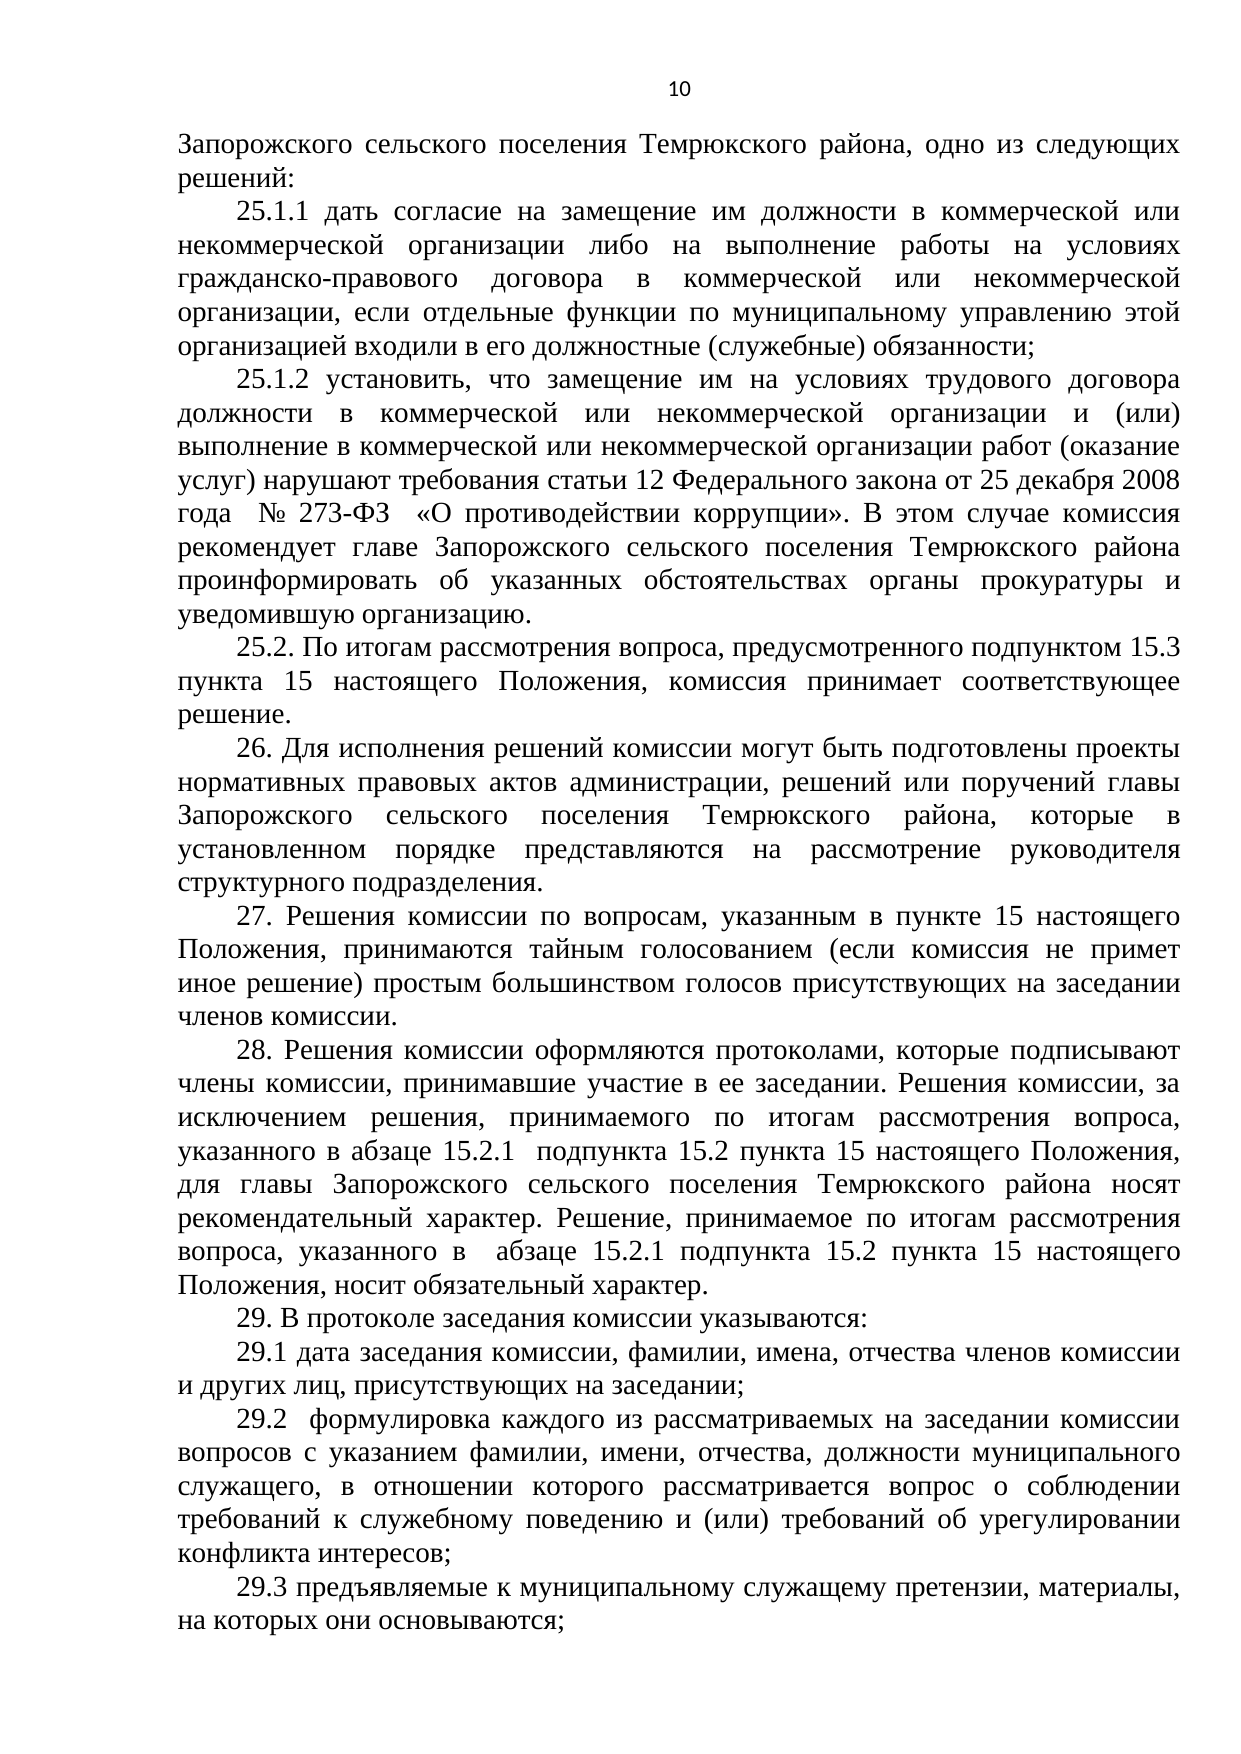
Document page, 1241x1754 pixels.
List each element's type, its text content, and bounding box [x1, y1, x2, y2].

text 29.1 дата заседания комиссии, фамилии, имена, отчества членов комиссии и других лиц, присутствующих на заседании; [177, 1334, 1181, 1401]
text 27. Решения комиссии по вопросам, указанным в пункте 15 настоящего Положения, принимаются тайным голосованием (если комиссия не примет иное решение) простым большинством голосов присутствующих на заседании членов комиссии. [177, 898, 1181, 1032]
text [177, 126, 1181, 193]
text 25.1.2 установить, что замещение им на условиях трудового договора должности в коммерческой или некоммерческой организации и (или) выполнение в коммерческой или некоммерческой организации работ (оказание услуг) нарушают требования статьи 12 Федерального закона от 25 декабря 2008 года № 273-ФЗ «О противодействии коррупции». В этом случае комиссия рекомендует главе Запорожского сельского поселения Темрюкского района проинформировать об указанных обстоятельствах органы прокуратуры и уведомившую организацию. [177, 361, 1181, 629]
text 29. В протоколе заседания комиссии указываются: [177, 1300, 1181, 1334]
text 25.1.1 дать согласие на замещение им должности в коммерческой или некоммерческой организации либо на выполнение работы на условиях гражданско-правового договора в коммерческой или некоммерческой организации, если отдельные функции по муниципальному управлению этой организацией входили в его должностные (служебные) обязанности; [177, 193, 1181, 361]
text 26. Для исполнения решений комиссии могут быть подготовлены проекты нормативных правовых актов администрации, решений или поручений главы Запорожского сельского поселения Темрюкского района, которые в установленном порядке представляются на рассмотрение руководителя структурного подразделения. [177, 730, 1181, 898]
text 25.2. По итогам рассмотрения вопроса, предусмотренного подпунктом 15.3 пункта 15 настоящего Положения, комиссия принимает соответствующее решение. [177, 629, 1181, 730]
text 29.3 предъявляемые к муниципальному служащему претензии, материалы, на которых они основываются; [177, 1569, 1181, 1636]
text 29.2 формулировка каждого из рассматриваемых на заседании комиссии вопросов с указанием фамилии, имени, отчества, должности муниципального служащего, в отношении которого рассматривается вопрос о соблюдении требований к служебному поведению и (или) требований об урегулировании конфликта интересов; [177, 1401, 1181, 1569]
text 28. Решения комиссии оформляются протоколами, которые подписывают члены комиссии, принимавшие участие в ее заседании. Решения комиссии, за исключением решения, принимаемого по итогам рассмотрения вопроса, указанного в абзаце 15.2.1 подпункта 15.2 пункта 15 настоящего Положения, для главы Запорожского сельского поселения Темрюкского района носят рекомендательный характер. Решение, принимаемое по итогам рассмотрения вопроса, указанного в абзаце 15.2.1 подпункта 15.2 пункта 15 настоящего Положения, носит обязательный характер. [177, 1032, 1181, 1300]
